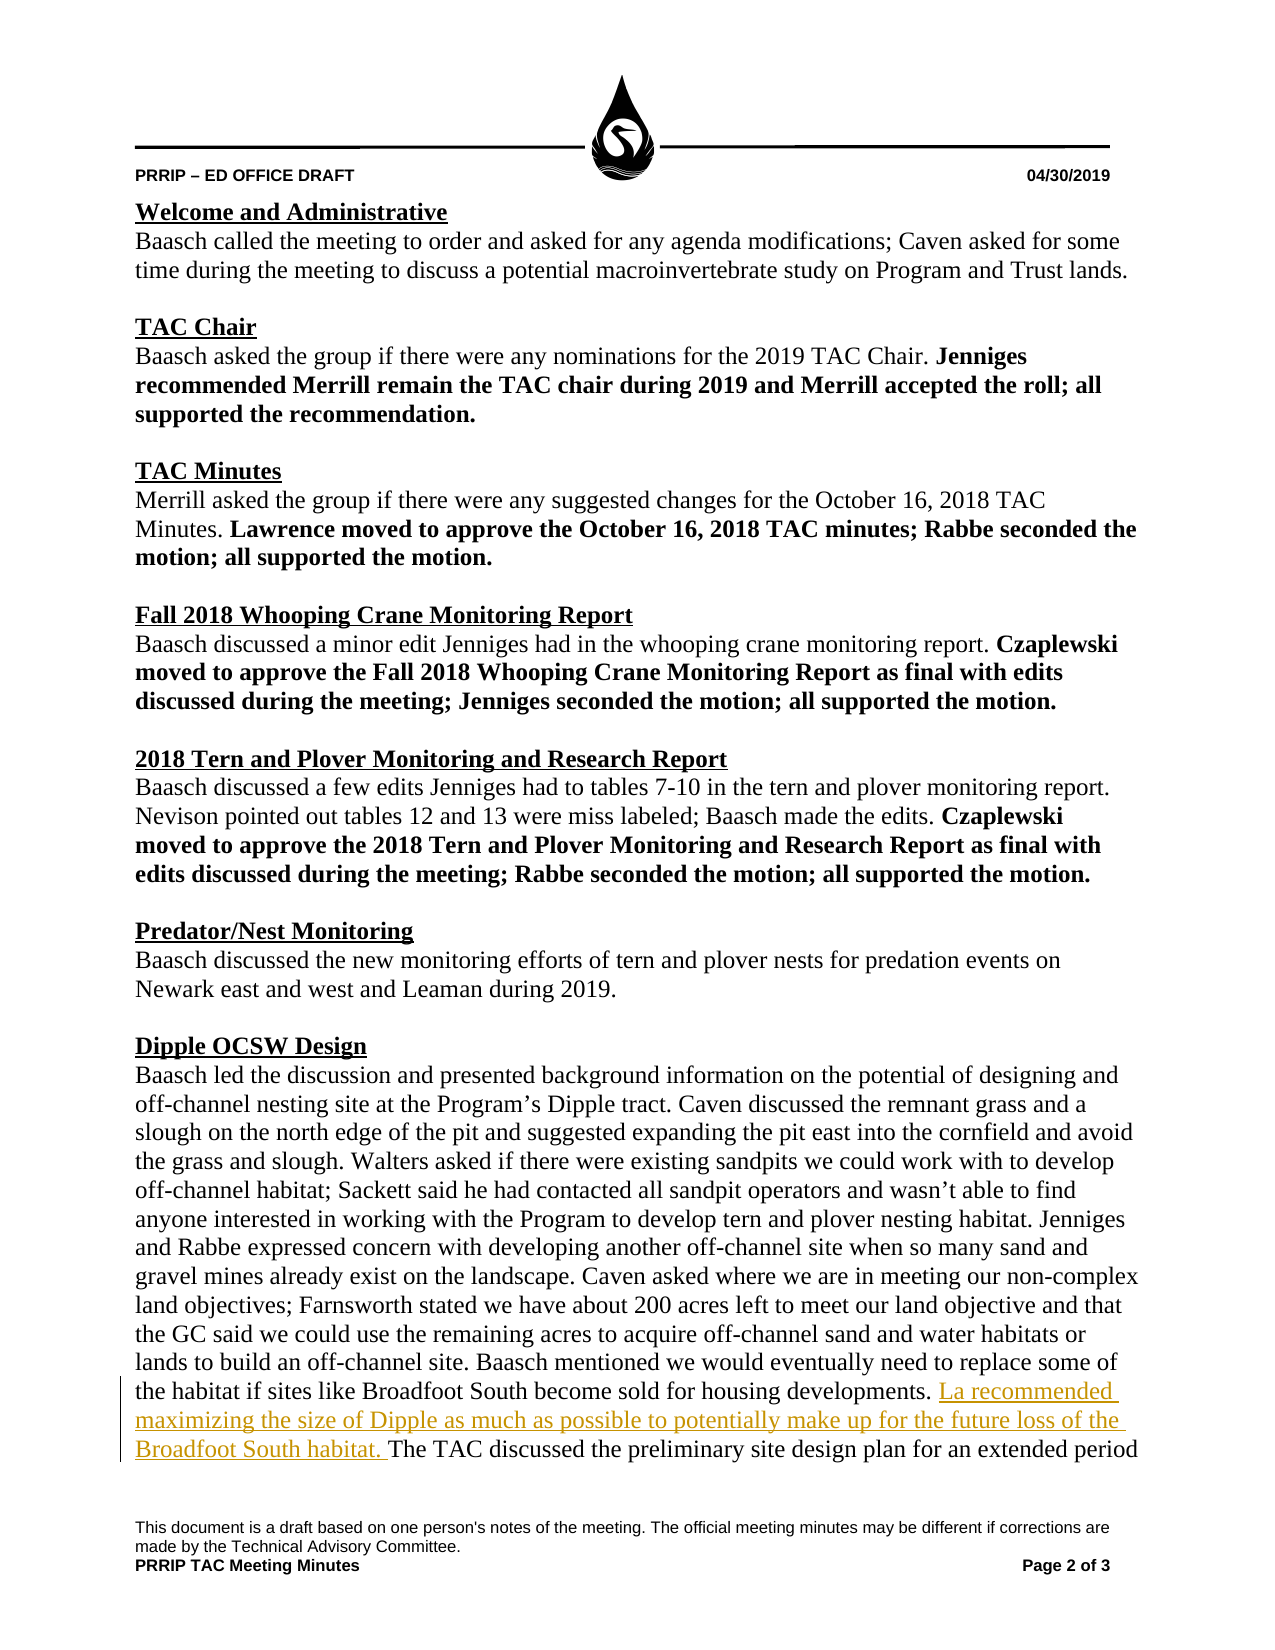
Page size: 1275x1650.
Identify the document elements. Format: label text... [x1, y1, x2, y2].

text Fall 2018 Whooping Crane Monitoring Report [135, 600, 1140, 629]
text 2018 Tern and Plover Monitoring and Research Report [135, 744, 1140, 772]
text Baasch discussed a few edits Jenniges had to tables 7-10 in the tern and plover monitoring report. Nevison pointed out tables 12 and 13 were miss labeled; Baasch made the edits. Czaplewski moved to approve the 2018 Tern and Plover Monitoring and Research Report as final with edits discussed during the meeting; Rabbe seconded the motion; all supported the motion. [135, 772, 1140, 887]
text Welcome and Administrative [135, 197, 1140, 226]
text Predator/Nest Monitoring [135, 916, 1140, 945]
text TAC Minutes [135, 456, 1140, 485]
text Dipple OCSW Design [135, 1031, 1140, 1060]
text Baasch asked the group if there were any nominations for the 2019 TAC Chair. Jenniges recommended Merrill remain the TAC chair during 2019 and Merrill accepted the roll; all supported the recommendation. [135, 341, 1140, 427]
text Merrill asked the group if there were any suggested changes for the October 16, 2018 TAC Minutes. Lawrence moved to approve the October 16, 2018 TAC minutes; Rabbe seconded the motion; all supported the motion. [135, 485, 1140, 571]
text Baasch called the meeting to order and asked for any agenda modifications; Caven asked for some time during the meeting to discuss a potential macroinvertebrate study on Program and Trust lands. [135, 226, 1140, 284]
text TAC Chair [135, 312, 1140, 341]
text Baasch discussed a minor edit Jenniges had in the whooping crane monitoring report. Czaplewski moved to approve the Fall 2018 Whooping Crane Monitoring Report as final with edits discussed during the meeting; Jenniges seconded the motion; all supported the motion. [135, 629, 1140, 715]
text Baasch discussed the new monitoring efforts of tern and plover nests for predation events on Newark east and west and Leaman during 2019. [135, 945, 1140, 1002]
picture [583, 75, 662, 182]
